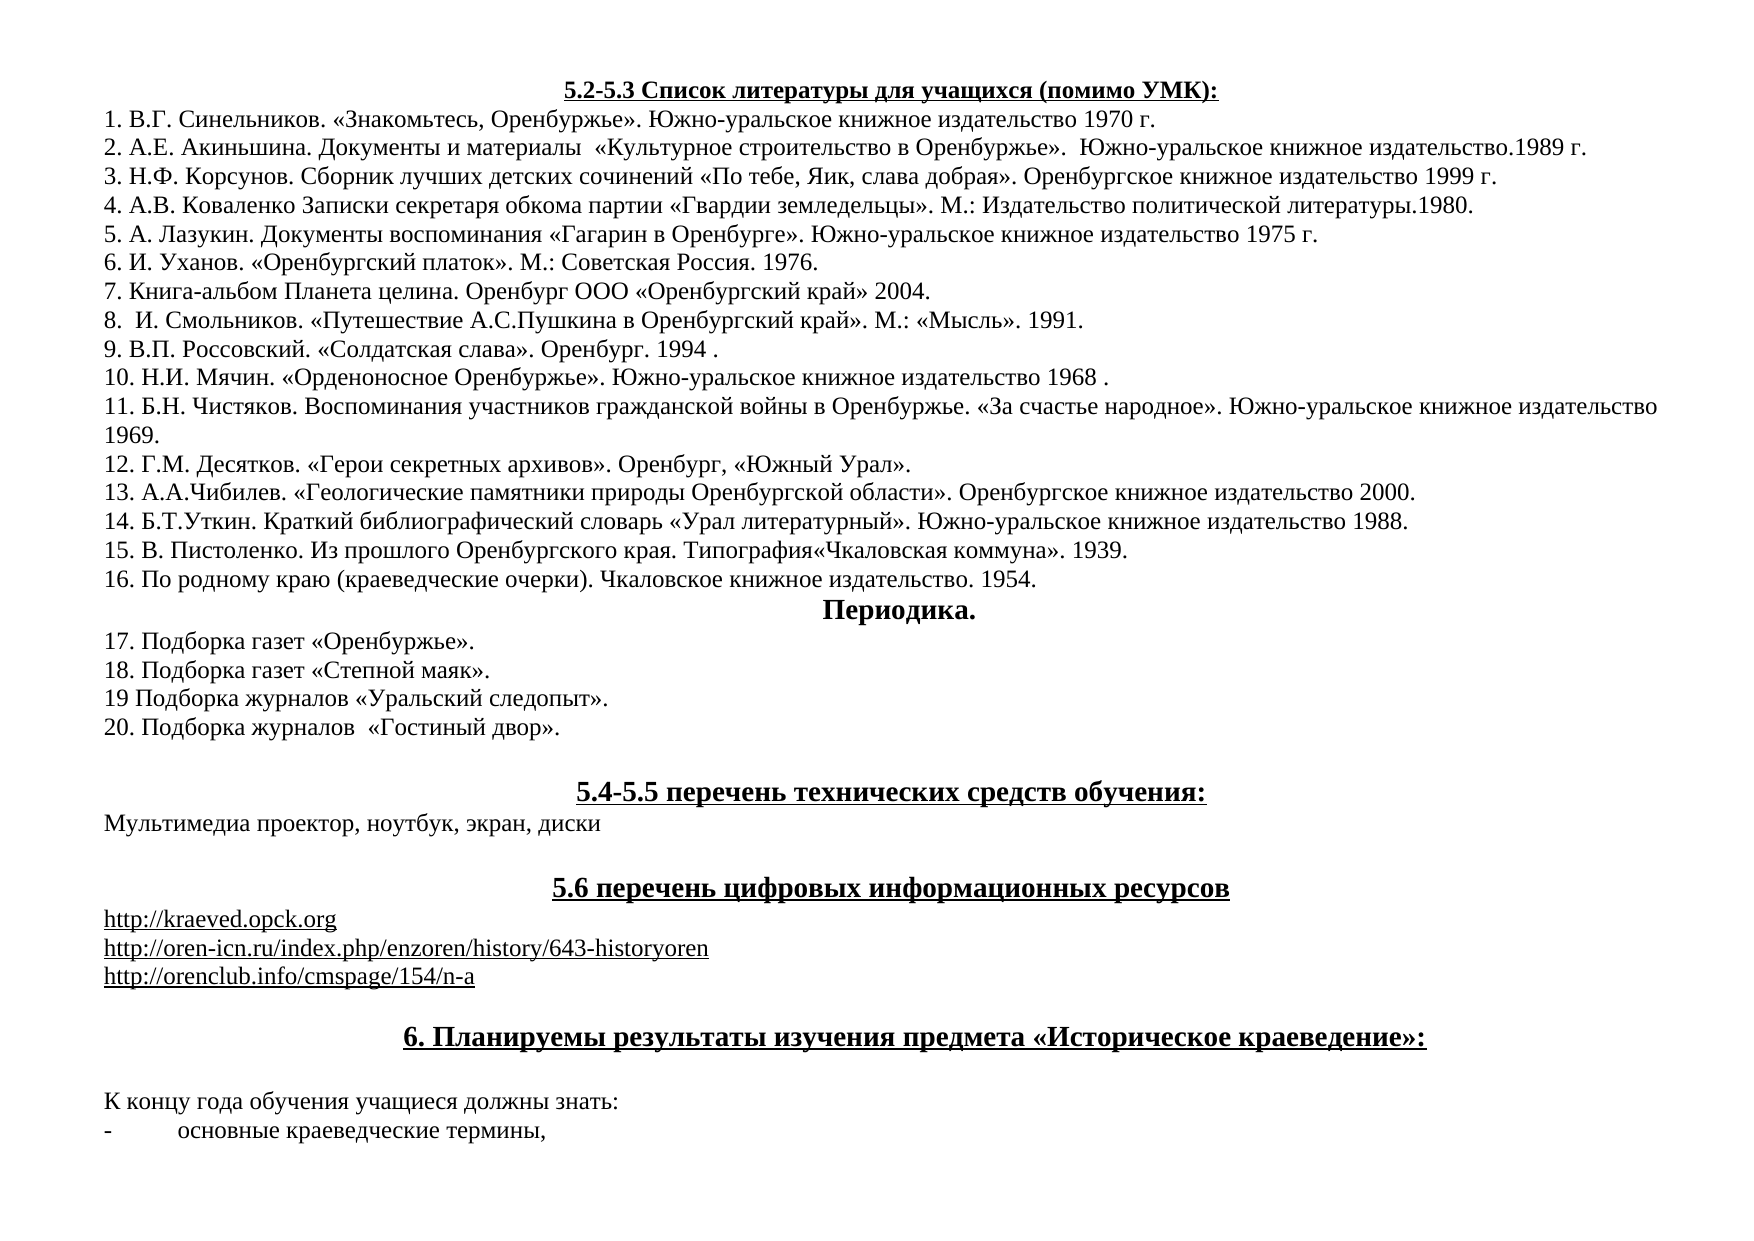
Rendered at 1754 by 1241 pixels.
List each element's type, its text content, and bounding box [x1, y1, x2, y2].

text 1. В.Г. Синельников. «Знакомьтесь, Оренбуржье». Южно-уральское книжное издательство 1970 г. [103, 104, 1695, 132]
text 4. А.В. Коваленко Записки секретаря обкома партии «Гвардии земледельцы». М.: Издательство политической литературы.1980. [103, 190, 1695, 219]
text 9. В.П. Россовский. «Солдатская слава». Оренбург. 1994 . [103, 334, 1695, 362]
text 16. По родному краю (краеведческие очерки). Чкаловское книжное издательство. 1954. [103, 564, 1695, 592]
text 5.2-5.3 Список литературы для учащихся (помимо УМК): [103, 75, 1679, 104]
text 2. А.Е. Акиньшина. Документы и материалы «Культурное строительство в Оренбуржье». Южно-уральское книжное издательство.1989 г. [103, 132, 1695, 161]
text http://orenclub.info/cmspage/154/n-a [103, 961, 1679, 990]
text http://oren-icn.ru/index.php/enzoren/history/643-historyoren [103, 933, 1679, 961]
text Мультимедиа проектор, ноутбук, экран, диски [103, 808, 1695, 837]
text Периодика. [103, 592, 1695, 626]
text http://kraeved.opck.org [103, 904, 1679, 933]
text 5.6 перечень цифровых информационных ресурсов [103, 870, 1679, 904]
text 6. И. Уханов. «Оренбургский платок». М.: Советская Россия. 1976. [103, 247, 1695, 276]
text 6. Планируемы результаты изучения предмета «Историческое краеведение»: [103, 1019, 1679, 1052]
text 8. И. Смольников. «Путешествие А.С.Пушкина в Оренбургский край». М.: «Мысль». 1991. [103, 305, 1695, 334]
text 3. Н.Ф. Корсунов. Сборник лучших детских сочинений «По тебе, Яик, слава добрая». Оренбургское книжное издательство 1999 г. [103, 161, 1695, 190]
text 19 Подборка журналов «Уральский следопыт». [103, 683, 1695, 712]
text К концу года обучения учащиеся должны знать: [103, 1086, 1695, 1115]
text 15. В. Пистоленко. Из прошлого Оренбургского края. Типография«Чкаловская коммуна». 1939. [103, 535, 1695, 564]
text 5.4-5.5 перечень технических средств обучения: [103, 774, 1679, 808]
text 18. Подборка газет «Степной маяк». [103, 655, 1695, 683]
text 17. Подборка газет «Оренбуржье». [103, 626, 1695, 655]
text 12. Г.М. Десятков. «Герои секретных архивов». Оренбург, «Южный Урал». [103, 449, 1695, 477]
list основные краеведческие термины, [103, 1115, 1695, 1143]
text 5. А. Лазукин. Документы воспоминания «Гагарин в Оренбурге». Южно-уральское книжное издательство 1975 г. [103, 219, 1695, 247]
text 11. Б.Н. Чистяков. Воспоминания участников гражданской войны в Оренбуржье. «За счастье народное». Южно-уральское книжное издательство 1969. [103, 391, 1695, 449]
text 20. Подборка журналов «Гостиный двор». [103, 712, 1695, 741]
text 10. Н.И. Мячин. «Орденоносное Оренбуржье». Южно-уральское книжное издательство 1968 . [103, 362, 1695, 391]
text 14. Б.Т.Уткин. Краткий библиографический словарь «Урал литературный». Южно-уральское книжное издательство 1988. [103, 506, 1695, 535]
text 7. Книга-альбом Планета целина. Оренбург ООО «Оренбургский край» 2004. [103, 276, 1695, 305]
text 13. А.А.Чибилев. «Геологические памятники природы Оренбургской области». Оренбургское книжное издательство 2000. [103, 477, 1664, 506]
